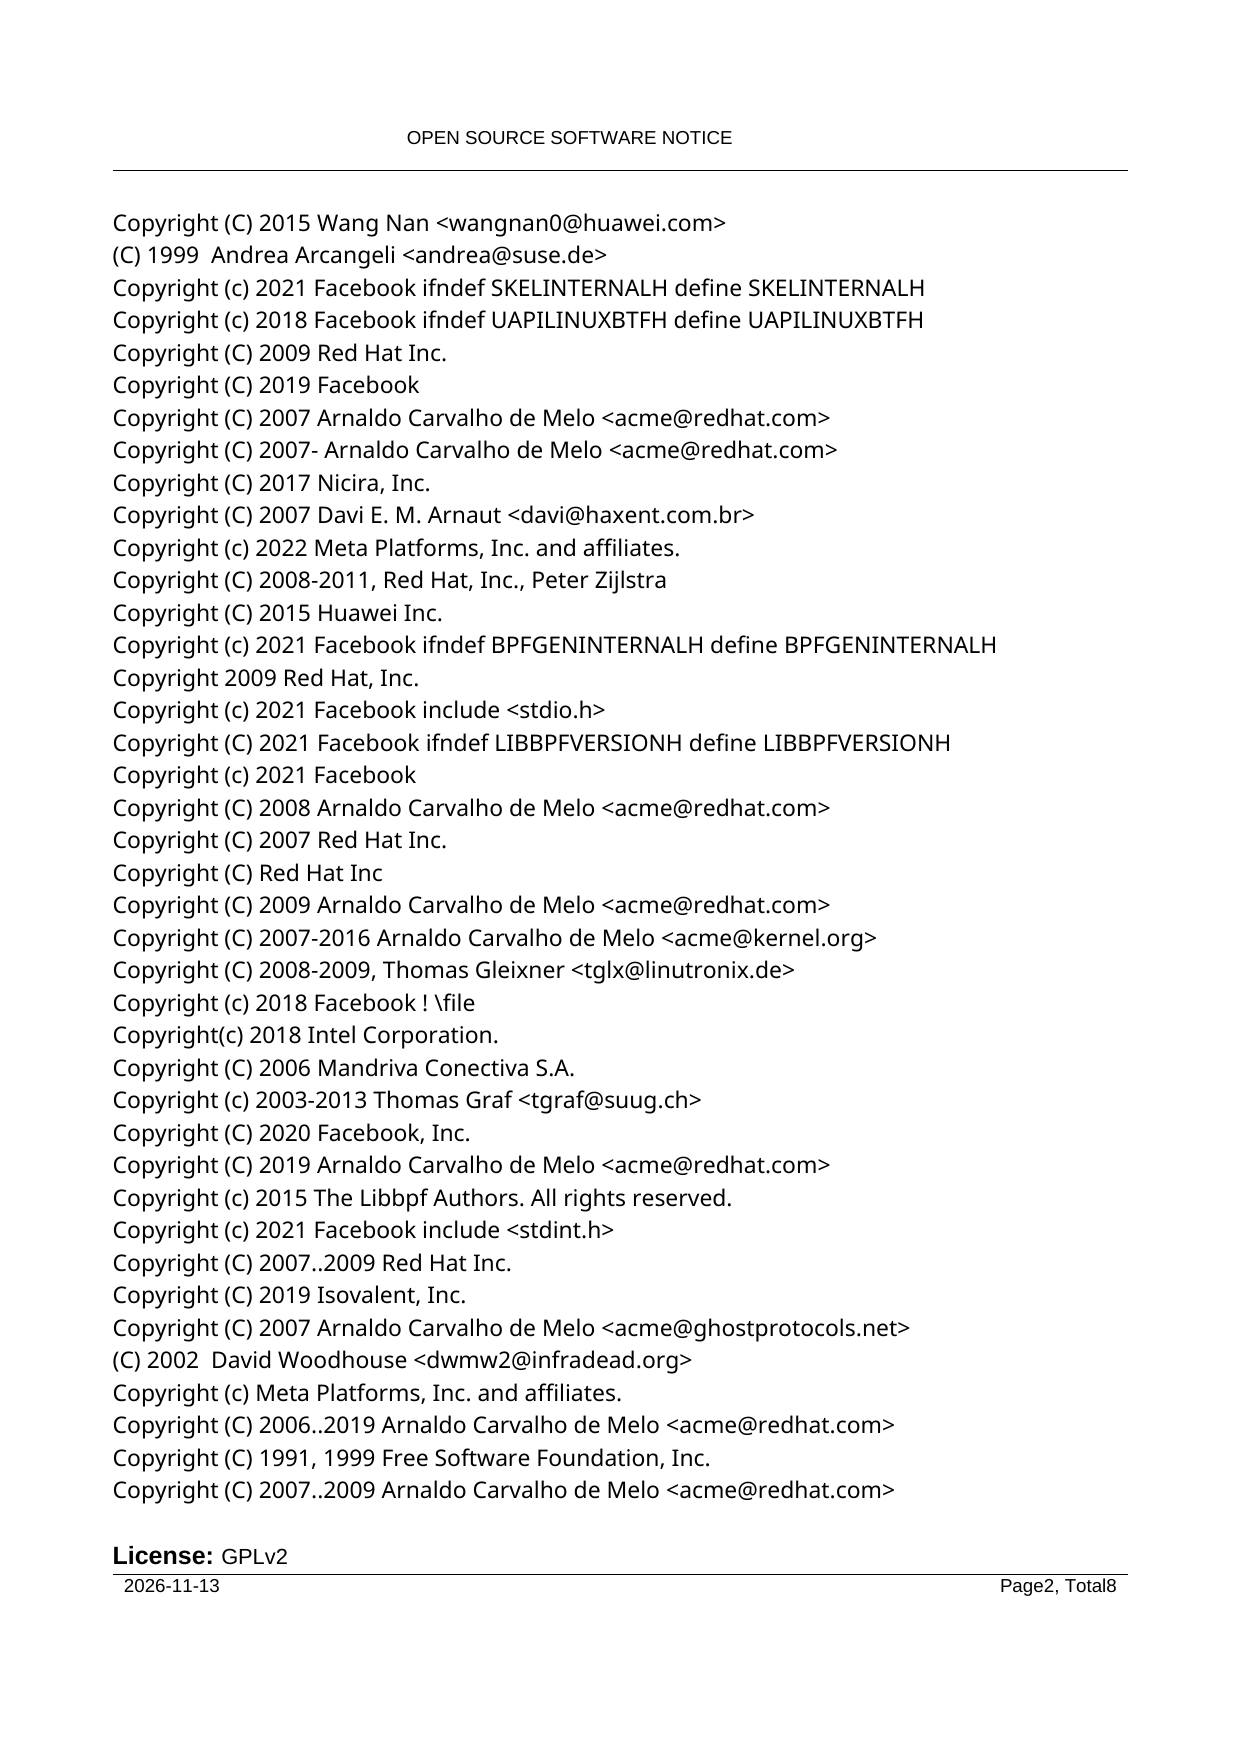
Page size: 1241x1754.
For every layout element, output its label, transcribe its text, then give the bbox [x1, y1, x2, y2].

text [112, 206, 1128, 1539]
text License: GPLv2 [112, 1539, 1128, 1571]
